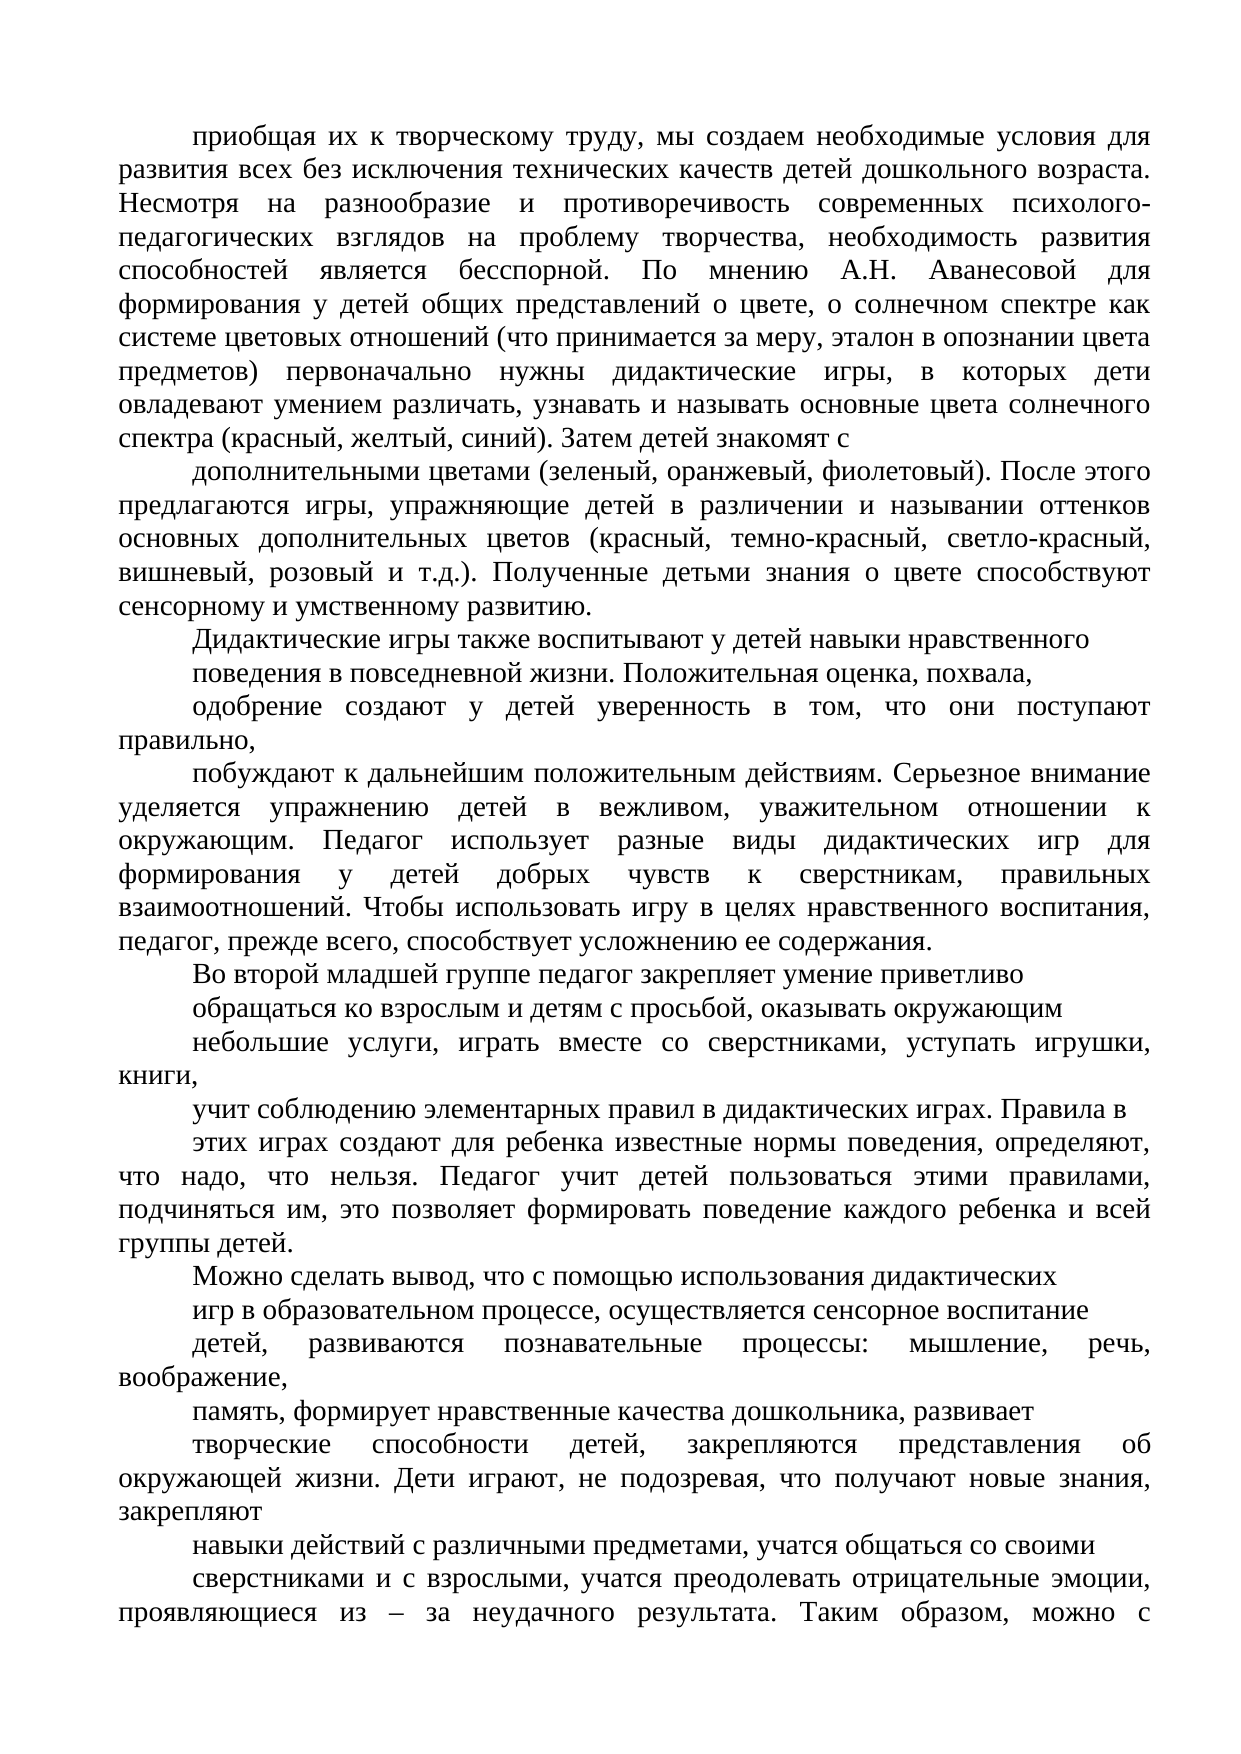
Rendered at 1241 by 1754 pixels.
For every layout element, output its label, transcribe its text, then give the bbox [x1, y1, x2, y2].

text память, формирует нравственные качества дошкольника, развивает [118, 1393, 1152, 1426]
text побуждают к дальнейшим положительным действиям. Серьезное внимание уделяется упражнению детей в вежливом, уважительном отношении к окружающим. Педагог использует разные виды дидактических игр для формирования у детей добрых чувств к сверстникам, правильных взаимоотношений. Чтобы использовать игру в целях нравственного воспитания, педагог, прежде всего, способствует усложнению ее содержания. [118, 755, 1152, 957]
text детей, развиваются познавательные процессы: мышление, речь, воображение, [118, 1326, 1152, 1393]
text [118, 1560, 1152, 1627]
text Дидактические игры также воспитывают у детей навыки нравственного [118, 621, 1152, 655]
text учит соблюдению элементарных правил в дидактических играх. Правила в [118, 1091, 1152, 1124]
text игр в образовательном процессе, осуществляется сенсорное воспитание [118, 1292, 1152, 1326]
text одобрение создают у детей уверенность в том, что они поступают правильно, [118, 688, 1152, 755]
text творческие способности детей, закрепляются представления об окружающей жизни. Дети играют, не подозревая, что получают новые знания, закрепляют [118, 1426, 1152, 1527]
text навыки действий с различными предметами, учатся общаться со своими [118, 1527, 1152, 1560]
text обращаться ко взрослым и детям с просьбой, оказывать окружающим [118, 990, 1152, 1024]
text Можно сделать вывод, что с помощью использования дидактических [118, 1258, 1152, 1292]
text поведения в повседневной жизни. Положительная оценка, похвала, [118, 655, 1152, 688]
text приобщая их к творческому труду, мы создаем необходимые условия для развития всех без исключения технических качеств детей дошкольного возраста. Несмотря на разнообразие и противоречивость современных психолого-педагогических взглядов на проблему творчества, необходимость развития способностей является бесспорной. По мнению А.Н. Аванесовой для формирования у детей общих представлений о цвете, о солнечном спектре как системе цветовых отношений (что принимается за меру, эталон в опознании цвета предметов) первоначально нужны дидактические игры, в которых дети овладевают умением различать, узнавать и называть основные цвета солнечного спектра (красный, желтый, синий). Затем детей знакомят с [118, 118, 1152, 453]
text небольшие услуги, играть вместе со сверстниками, уступать игрушки, книги, [118, 1024, 1152, 1091]
text Во второй младшей группе педагог закрепляет умение приветливо [118, 957, 1152, 990]
text дополнительными цветами (зеленый, оранжевый, фиолетовый). После этого предлагаются игры, упражняющие детей в различении и назывании оттенков основных дополнительных цветов (красный, темно-красный, светло-красный, вишневый, розовый и т.д.). Полученные детьми знания о цвете способствуют сенсорному и умственному развитию. [118, 453, 1152, 621]
text этих играх создают для ребенка известные нормы поведения, определяют, что надо, что нельзя. Педагог учит детей пользоваться этими правилами, подчиняться им, это позволяет формировать поведение каждого ребенка и всей группы детей. [118, 1124, 1152, 1258]
